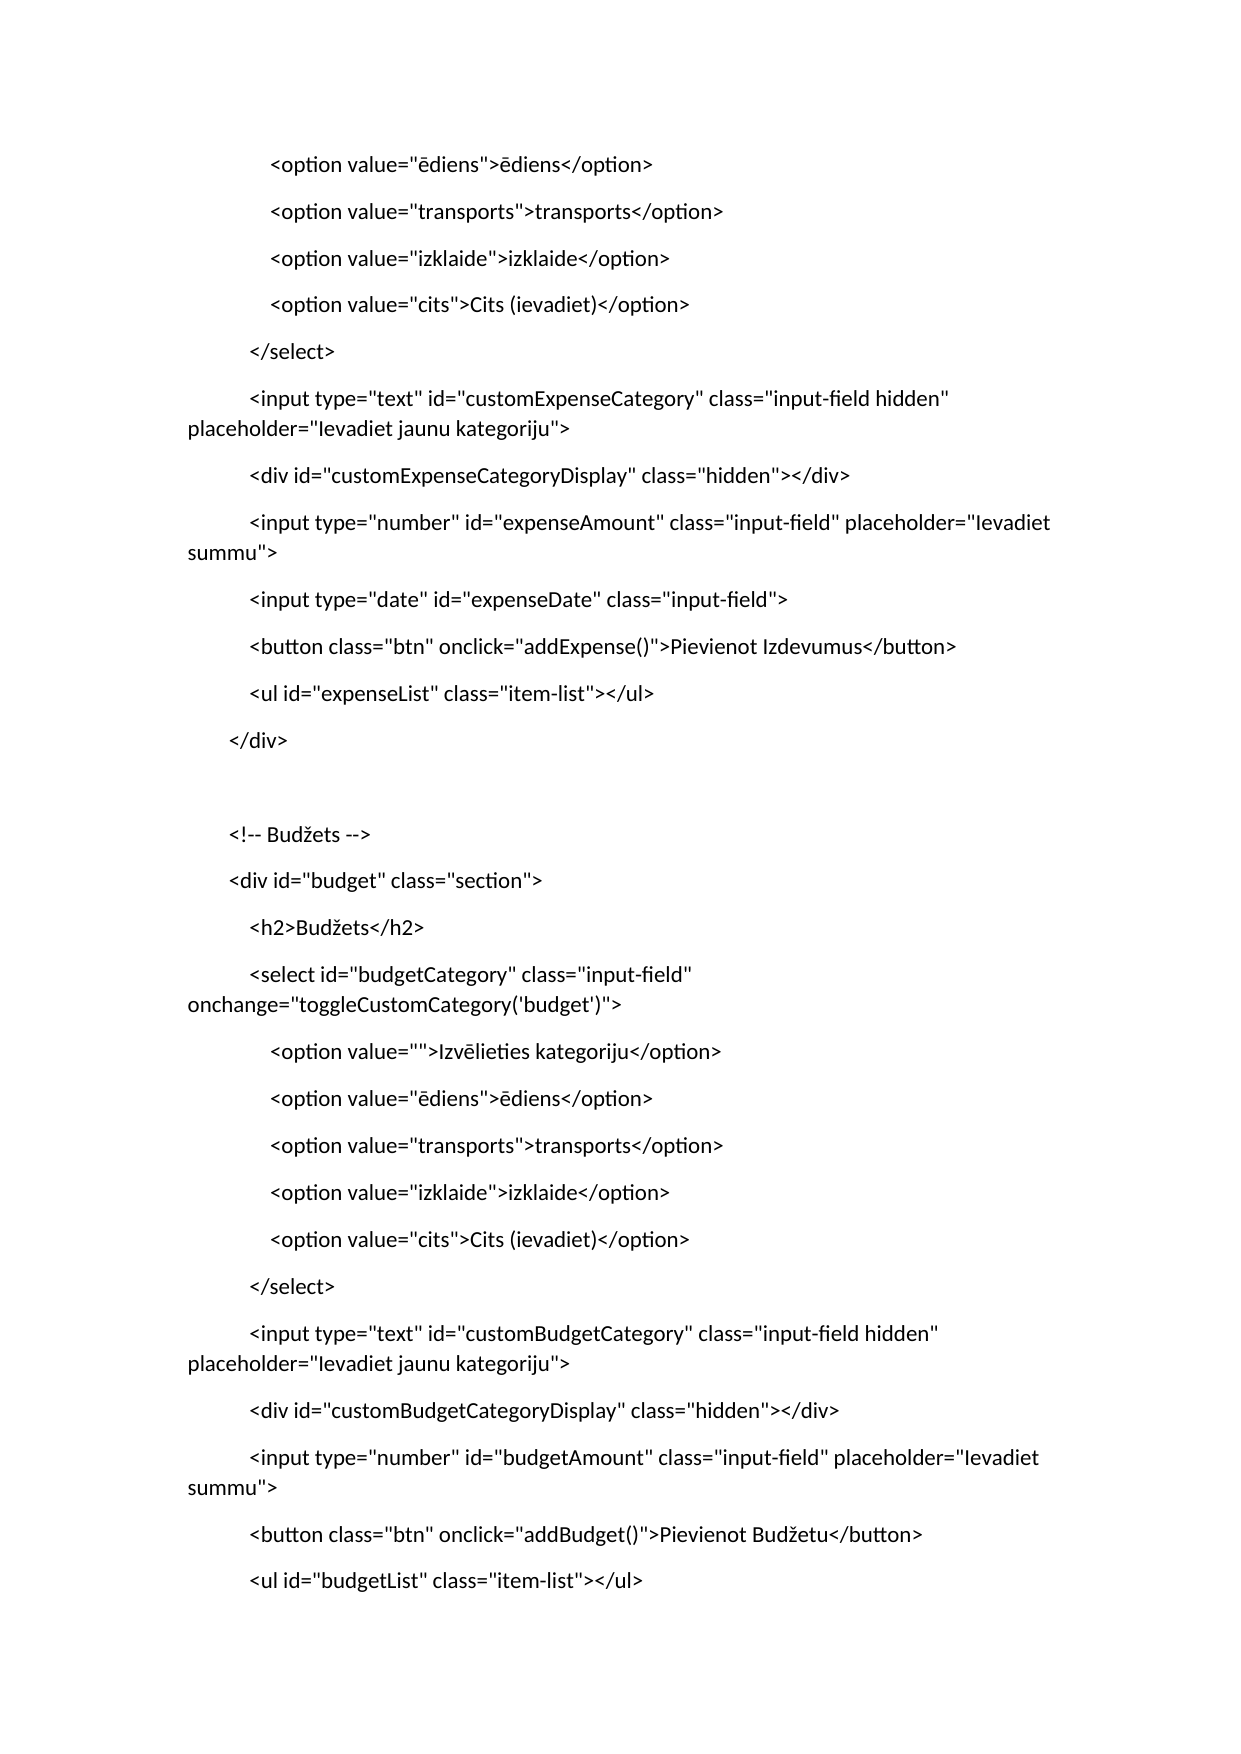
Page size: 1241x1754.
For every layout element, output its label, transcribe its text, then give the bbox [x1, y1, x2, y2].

text <input type="text" id="customExpenseCategory" class="input-field hidden" placeholder="Ievadiet jaunu kategoriju"> [187, 384, 1053, 443]
text <option value="cits">Cits (ievadiet)</option> [187, 291, 1053, 319]
text <input type="text" id="customBudgetCategory" class="input-field hidden" placeholder="Ievadiet jaunu kategoriju"> [187, 1319, 1053, 1377]
text <!-- Budžets --> [187, 820, 1053, 848]
text <div id="customExpenseCategoryDisplay" class="hidden"></div> [187, 461, 1053, 489]
text <option value="transports">transports</option> [187, 1131, 1053, 1159]
text <option value="">Izvēlieties kategoriju</option> [187, 1037, 1053, 1066]
text <option value="cits">Cits (ievadiet)</option> [187, 1225, 1053, 1253]
text <div id="budget" class="section"> [187, 867, 1053, 895]
text <input type="date" id="expenseDate" class="input-field"> [187, 585, 1053, 613]
text <button class="btn" onclick="addExpense()">Pievienot Izdevumus</button> [187, 632, 1053, 660]
text <ul id="budgetList" class="item-list"></ul> [187, 1567, 1053, 1595]
text <option value="izklaide">izklaide</option> [187, 244, 1053, 272]
text <select id="budgetCategory" class="input-field" onchange="toggleCustomCategory('budget')"> [187, 960, 1053, 1019]
text </div> [187, 726, 1053, 754]
text <input type="number" id="expenseAmount" class="input-field" placeholder="Ievadiet summu"> [187, 508, 1053, 567]
text <input type="number" id="budgetAmount" class="input-field" placeholder="Ievadiet summu"> [187, 1443, 1053, 1501]
text <div id="customBudgetCategoryDisplay" class="hidden"></div> [187, 1396, 1053, 1424]
text </select> [187, 337, 1053, 366]
text <option value="ēdiens">ēdiens</option> [187, 150, 1053, 178]
text <option value="transports">transports</option> [187, 197, 1053, 225]
text <option value="izklaide">izklaide</option> [187, 1178, 1053, 1206]
text <option value="ēdiens">ēdiens</option> [187, 1084, 1053, 1112]
text <button class="btn" onclick="addBudget()">Pievienot Budžetu</button> [187, 1520, 1053, 1548]
text <h2>Budžets</h2> [187, 913, 1053, 942]
text <ul id="expenseList" class="item-list"></ul> [187, 679, 1053, 707]
text </select> [187, 1272, 1053, 1300]
